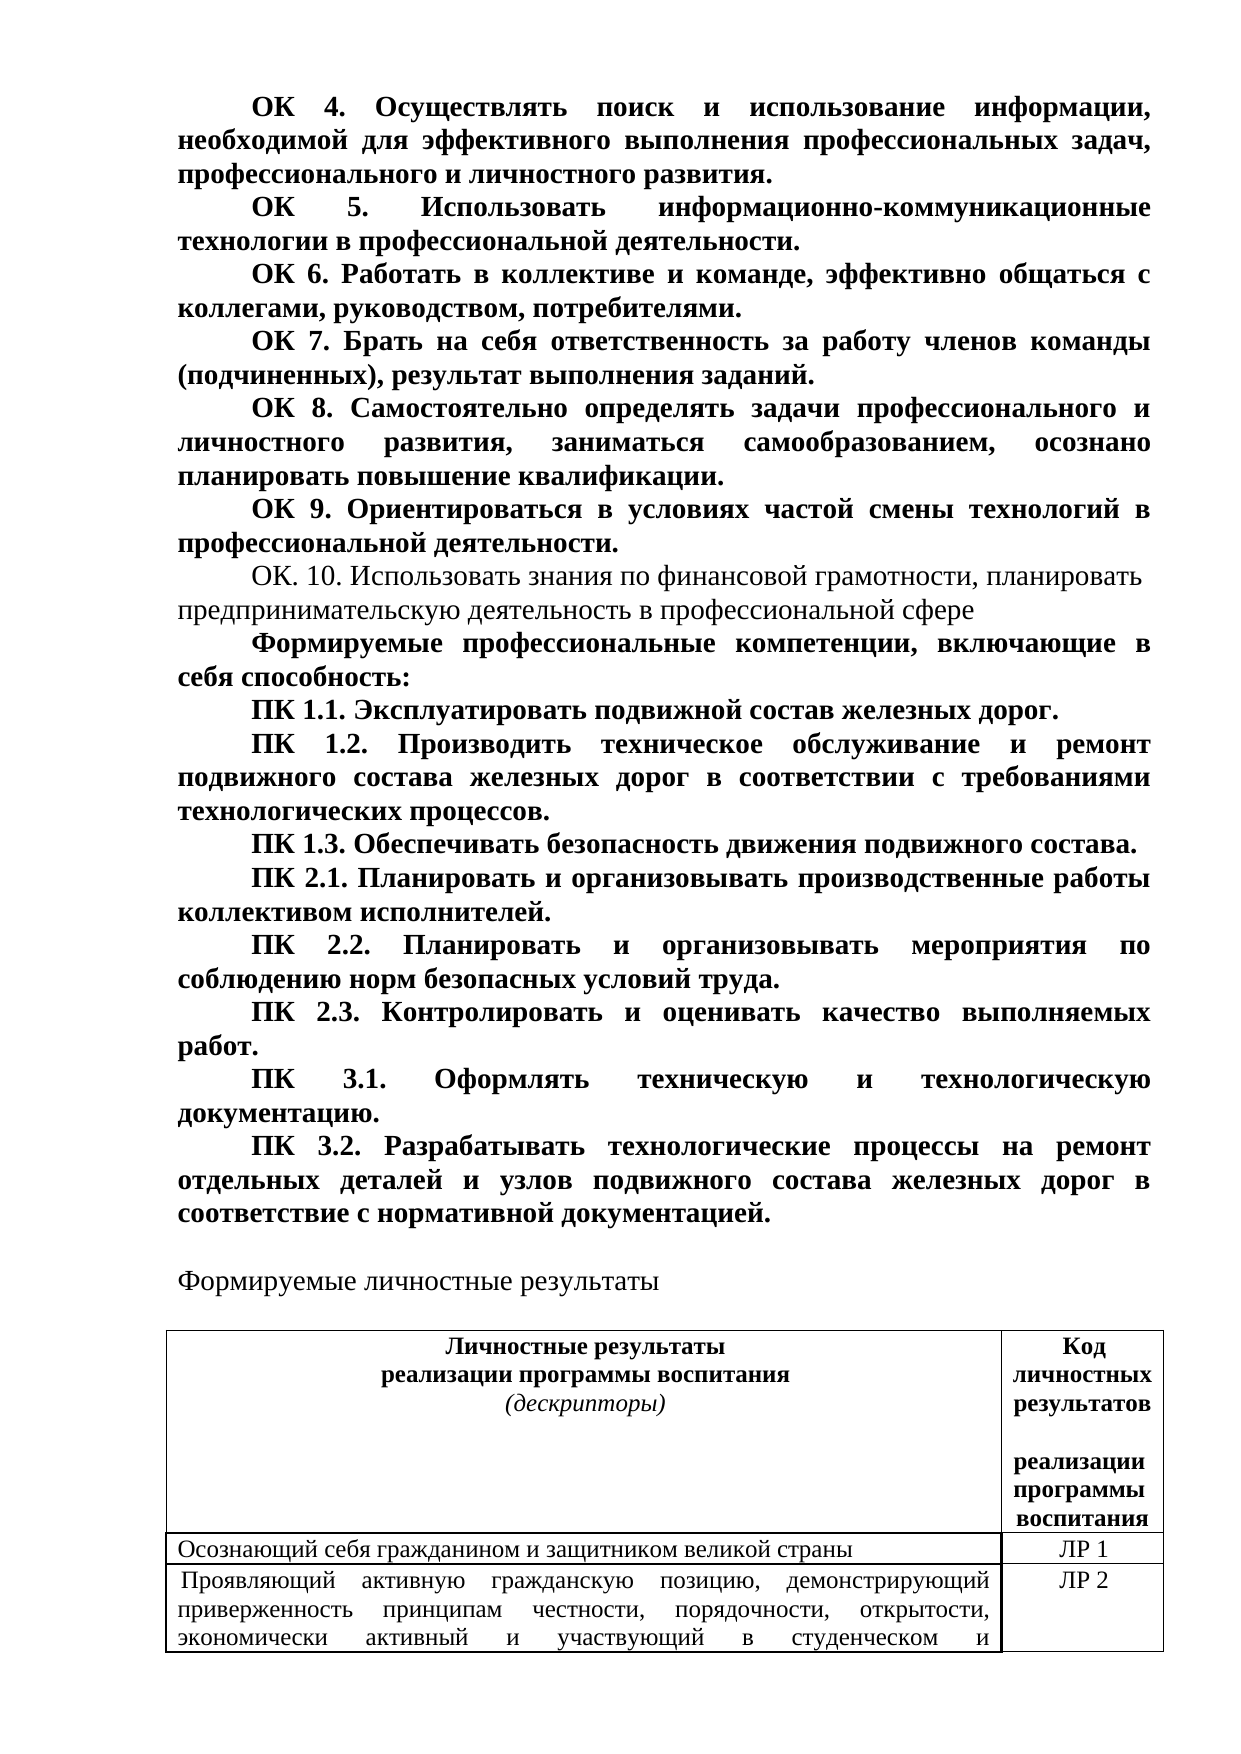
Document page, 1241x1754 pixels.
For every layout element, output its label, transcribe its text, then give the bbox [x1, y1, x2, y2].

text ОК 9. Ориентироваться в условиях частой смены технологий в профессиональной деятельности. [177, 491, 1152, 558]
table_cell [167, 1565, 1000, 1651]
text Формируемые личностные результаты [177, 1263, 1152, 1296]
text ПК 1.1. Эксплуатировать подвижной состав железных дорог. [177, 692, 1152, 726]
text ПК 1.2. Производить техническое обслуживание и ремонт подвижного состава железных дорог в соответствии с требованиями технологических процессов. [177, 726, 1152, 827]
text ОК. 10. Использовать знания по финансовой грамотности, планировать предпринимательскую деятельность в профессиональной сфере [177, 558, 1152, 625]
table_cell ЛР 2 [1003, 1564, 1163, 1651]
table_header Личностные результаты реализации программы воспитания (дескрипторы) [167, 1331, 1001, 1532]
text ОК 4. Осуществлять поиск и использование информации, необходимой для эффективного выполнения профессиональных задач, профессионального и личностного развития. [177, 89, 1152, 189]
text ПК 2.2. Планировать и организовывать мероприятия по соблюдению норм безопасных условий труда. [177, 927, 1152, 994]
text ПК 3.2. Разрабатывать технологические процессы на ремонт отдельных деталей и узлов подвижного состава железных дорог в соответствие с нормативной документацией. [177, 1128, 1152, 1229]
text ПК 1.3. Обеспечивать безопасность движения подвижного состава. [177, 827, 1152, 860]
text ПК 2.3. Контролировать и оценивать качество выполняемых работ. [177, 994, 1152, 1061]
table_header Код личностных результатов реализации программы воспитания [1002, 1331, 1163, 1532]
text ОК 8. Самостоятельно определять задачи профессионального и личностного развития, заниматься самообразованием, осознано планировать повышение квалификации. [177, 391, 1152, 491]
text ОК 6. Работать в коллективе и команде, эффективно общаться с коллегами, руководством, потребителями. [177, 256, 1152, 323]
text Формируемые профессиональные компетенции, включающие в себя способность: [177, 625, 1152, 692]
text ПК 2.1. Планировать и организовывать производственные работы коллективом исполнителей. [177, 860, 1152, 927]
table_cell Осознающий себя гражданином и защитником великой страны [167, 1534, 1000, 1563]
text ПК 3.1. Оформлять техническую и технологическую документацию. [177, 1061, 1152, 1128]
table_cell ЛР 1 [1003, 1533, 1163, 1563]
text ОК 7. Брать на себя ответственность за работу членов команды (подчиненных), результат выполнения заданий. [177, 323, 1152, 391]
text ОК 5. Использовать информационно-коммуникационные технологии в профессиональной деятельности. [177, 189, 1152, 256]
